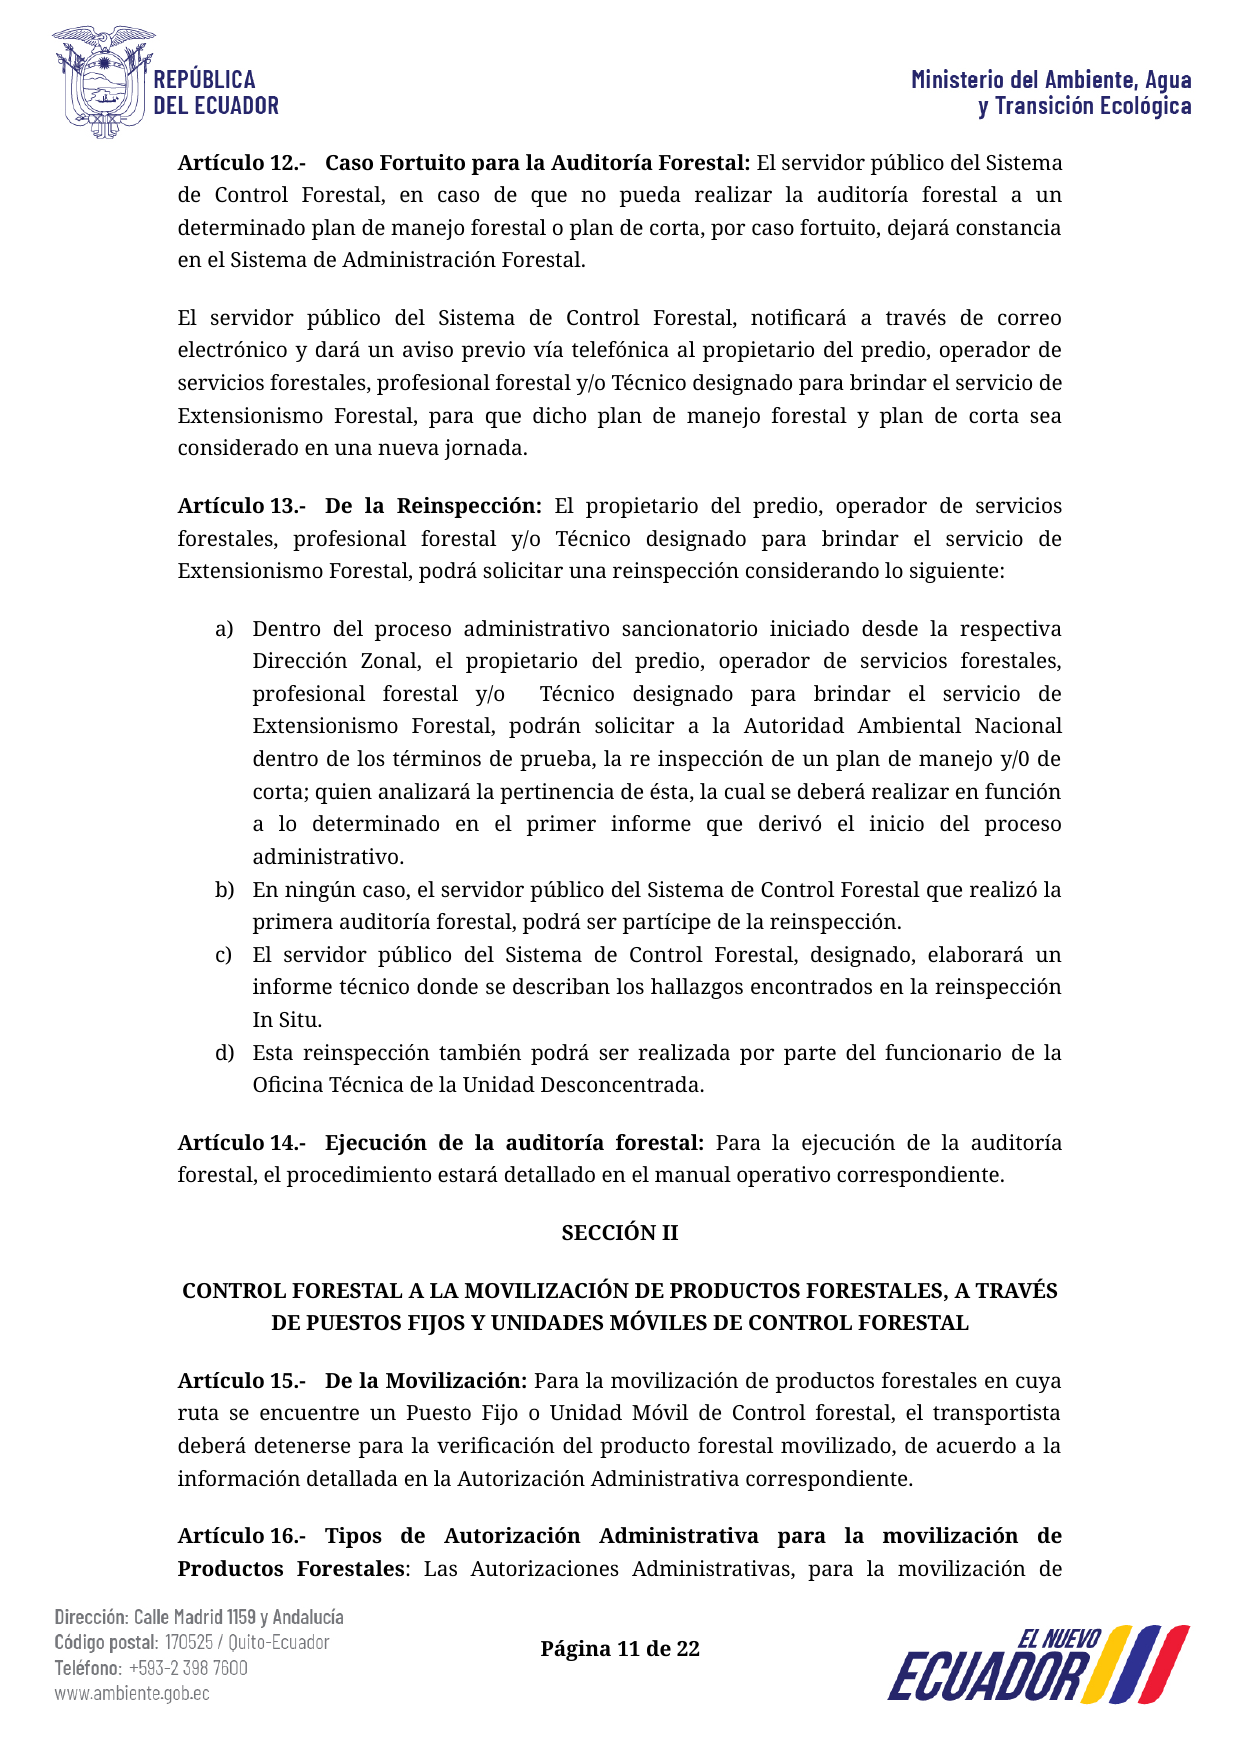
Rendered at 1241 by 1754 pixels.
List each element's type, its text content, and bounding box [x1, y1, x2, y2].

text El servidor público del Sistema de Control Forestal, notificará a través de correo electrónico y dará un aviso previo vía telefónica al propietario del predio, operador de servicios forestales, profesional forestal y/o Técnico designado para brindar el servicio de Extensionismo Forestal, para que dicho plan de manejo forestal y plan de corta sea considerado en una nueva jornada. [177, 303, 1063, 462]
list Dentro del proceso administrativo sancionatorio iniciado desde la respectiva Dirección Zonal, el propietario del predio, operador de servicios forestales, profesional forestal y/o Técnico designado para brindar el servicio de Extensionismo Forestal, podrán solicitar a la Autoridad Ambiental Nacional dentro de los términos de prueba, la re inspección de un plan de manejo y/0 de corta; quien analizará la pertinencia de ésta, la cual se deberá realizar en función a lo determinado en el primer informe que derivó el inicio del proceso administrativo. [215, 614, 1063, 871]
text Artículo 15.- De la Movilización: Para la movilización de productos forestales en cuya ruta se encuentre un Puesto Fijo o Unidad Móvil de Control forestal, el transportista deberá detenerse para la verificación del producto forestal movilizado, de acuerdo a la información detallada en la Autorización Administrativa correspondiente. [177, 1366, 1063, 1492]
list Esta reinspección también podrá ser realizada por parte del funcionario de la Oficina Técnica de la Unidad Desconcentrada. [215, 1038, 1063, 1099]
text CONTROL FORESTAL A LA MOVILIZACIÓN DE PRODUCTOS FORESTALES, A TRAVÉS DE PUESTOS FIJOS Y UNIDADES MÓVILES DE CONTROL FORESTAL [177, 1276, 1063, 1337]
list El servidor público del Sistema de Control Forestal, designado, elaborará un informe técnico donde se describan los hallazgos encontrados en la reinspección In Situ. [215, 940, 1063, 1033]
text Artículo 13.- De la Reinspección: El propietario del predio, operador de servicios forestales, profesional forestal y/o Técnico designado para brindar el servicio de Extensionismo Forestal, podrá solicitar una reinspección considerando lo siguiente: [177, 491, 1063, 585]
text SECCIÓN II [177, 1218, 1063, 1247]
picture [0, 4, 1241, 148]
list En ningún caso, el servidor público del Sistema de Control Forestal que realizó la primera auditoría forestal, podrá ser partícipe de la reinspección. [215, 875, 1063, 936]
picture [0, 1585, 1241, 1742]
text Artículo 12.- Caso Fortuito para la Auditoría Forestal: El servidor público del Sistema de Control Forestal, en caso de que no pueda realizar la auditoría forestal a un determinado plan de manejo forestal o plan de corta, por caso fortuito, dejará constancia en el Sistema de Administración Forestal. [177, 148, 1063, 274]
text Artículo 14.- Ejecución de la auditoría forestal: Para la ejecución de la auditoría forestal, el procedimiento estará detallado en el manual operativo correspondiente. [177, 1128, 1063, 1189]
